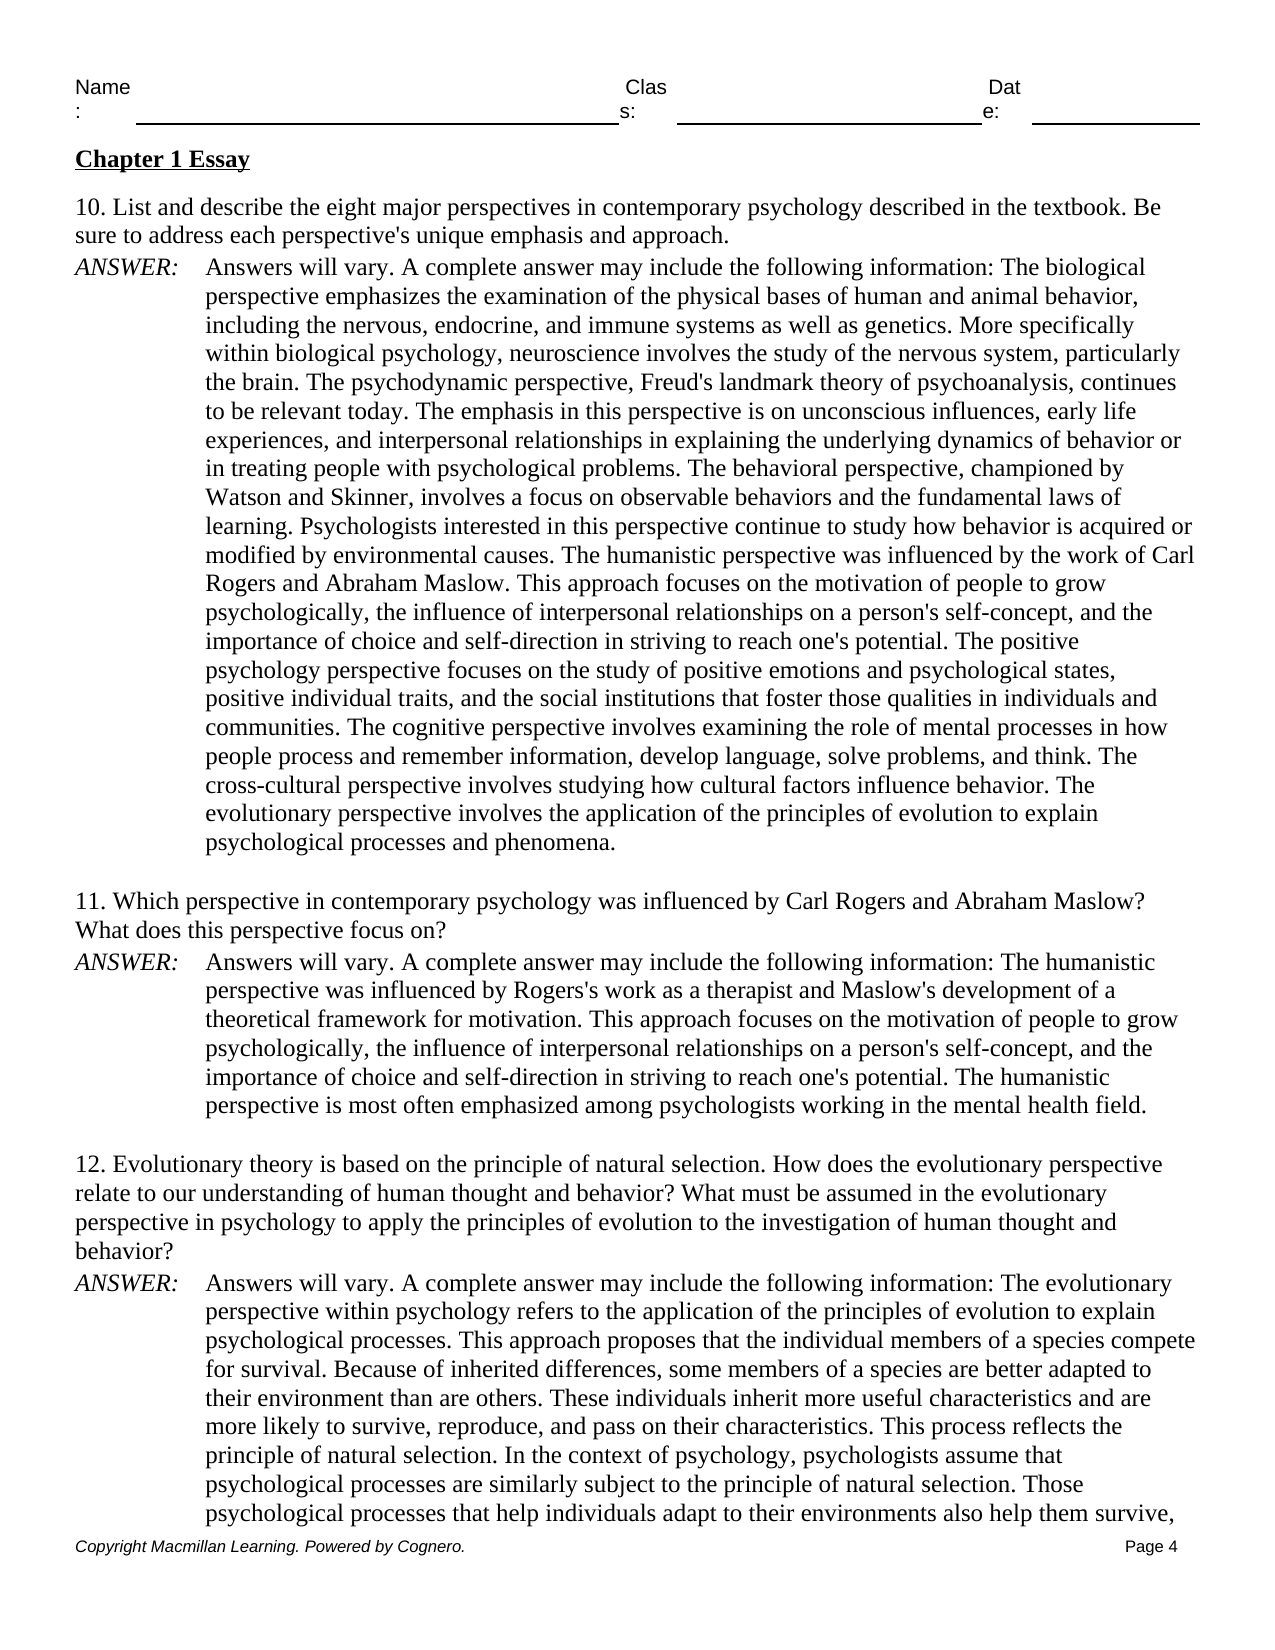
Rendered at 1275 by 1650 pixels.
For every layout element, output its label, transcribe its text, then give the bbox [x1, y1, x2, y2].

table_header 10. List and describe the eight major perspectives in contemporary psychology described in the textbook. Be sure to address each perspective's unique emphasis and approach. [75, 192, 1200, 859]
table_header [75, 1150, 1200, 1529]
table_header 11. Which perspective in contemporary psychology was influenced by Carl Rogers and Abraham Maslow? What does this perspective focus on? [75, 886, 1200, 1123]
